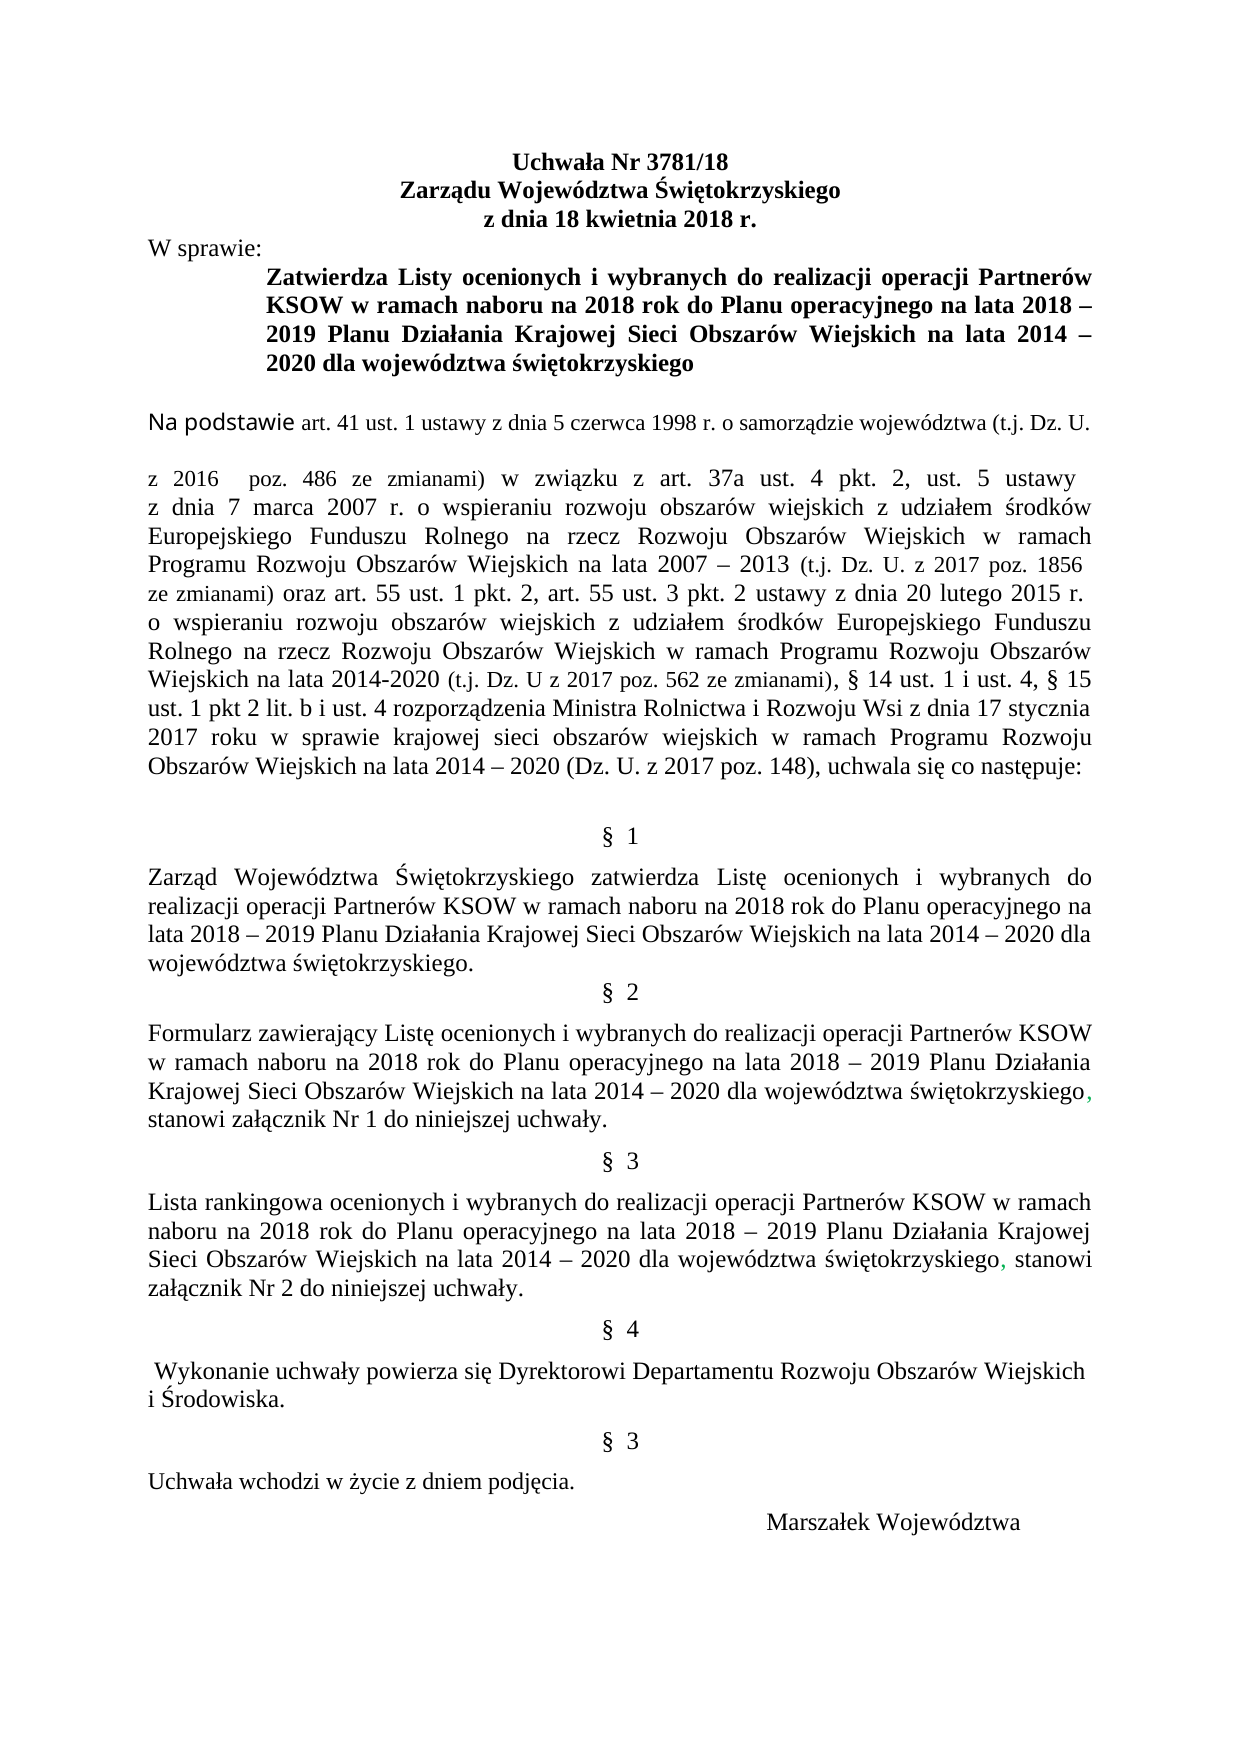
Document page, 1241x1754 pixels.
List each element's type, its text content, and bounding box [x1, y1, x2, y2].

text W sprawie: [148, 233, 1092, 262]
text § 2 [148, 977, 1092, 1006]
text Formularz zawierający Listę ocenionych i wybranych do realizacji operacji Partnerów KSOW w ramach naboru na 2018 rok do Planu operacyjnego na lata 2018 – 2019 Planu Działania Krajowej Sieci Obszarów Wiejskich na lata 2014 – 2020 dla województwa świętokrzyskiego, stanowi załącznik Nr 1 do niniejszej uchwały. [148, 1018, 1092, 1133]
text z dnia 18 kwietnia 2018 r. [148, 204, 1092, 233]
text Zarząd Województwa Świętokrzyskiego zatwierdza Listę ocenionych i wybranych do realizacji operacji Partnerów KSOW w ramach naboru na 2018 rok do Planu operacyjnego na lata 2018 – 2019 Planu Działania Krajowej Sieci Obszarów Wiejskich na lata 2014 – 2020 dla województwa świętokrzyskiego. [148, 862, 1092, 977]
text Wykonanie uchwały powierza się Dyrektorowi Departamentu Rozwoju Obszarów Wiejskich i Środowiska. [148, 1356, 1092, 1413]
text Na podstawie art. 41 ust. 1 ustawy z dnia 5 czerwca 1998 r. o samorządzie województwa (t.j. Dz. U. z 2016 poz. 486 ze zmianami) w związku z art. 37a ust. 4 pkt. 2, ust. 5 ustawy z dnia 7 marca 2007 r. o wspieraniu rozwoju obszarów wiejskich z udziałem środków Europejskiego Funduszu Rolnego na rzecz Rozwoju Obszarów Wiejskich w ramach Programu Rozwoju Obszarów Wiejskich na lata 2007 – 2013 (t.j. Dz. U. z 2017 poz. 1856 ze zmianami) oraz art. 55 ust. 1 pkt. 2, art. 55 ust. 3 pkt. 2 ustawy z dnia 20 lutego 2015 r. o wspieraniu rozwoju obszarów wiejskich z udziałem środków Europejskiego Funduszu Rolnego na rzecz Rozwoju Obszarów Wiejskich w ramach Programu Rozwoju Obszarów Wiejskich na lata 2014-2020 (t.j. Dz. U z 2017 poz. 562 ze zmianami), § 14 ust. 1 i ust. 4, § 15 ust. 1 pkt 2 lit. b i ust. 4 rozporządzenia Ministra Rolnictwa i Rozwoju Wsi z dnia 17 stycznia 2017 roku w sprawie krajowej sieci obszarów wiejskich w ramach Programu Rozwoju Obszarów Wiejskich na lata 2014 – 2020 (Dz. U. z 2017 poz. 148), uchwala się co następuje: [148, 406, 1092, 779]
text Lista rankingowa ocenionych i wybranych do realizacji operacji Partnerów KSOW w ramach naboru na 2018 rok do Planu operacyjnego na lata 2018 – 2019 Planu Działania Krajowej Sieci Obszarów Wiejskich na lata 2014 – 2020 dla województwa świętokrzyskiego, stanowi załącznik Nr 2 do niniejszej uchwały. [148, 1187, 1092, 1302]
text Uchwała Nr 3781/18 [148, 147, 1092, 176]
text § 3 [148, 1426, 1092, 1454]
text § 1 [148, 821, 1092, 849]
text § 4 [148, 1314, 1092, 1343]
text § 3 [148, 1146, 1092, 1174]
text Uchwała wchodzi w życie z dniem podjęcia. [148, 1467, 1092, 1494]
text Marszałek Województwa [694, 1507, 1092, 1536]
text Zarządu Województwa Świętokrzyskiego [148, 176, 1092, 204]
text Zatwierdza Listy ocenionych i wybranych do realizacji operacji Partnerów KSOW w ramach naboru na 2018 rok do Planu operacyjnego na lata 2018 – 2019 Planu Działania Krajowej Sieci Obszarów Wiejskich na lata 2014 – 2020 dla województwa świętokrzyskiego [266, 262, 1092, 377]
